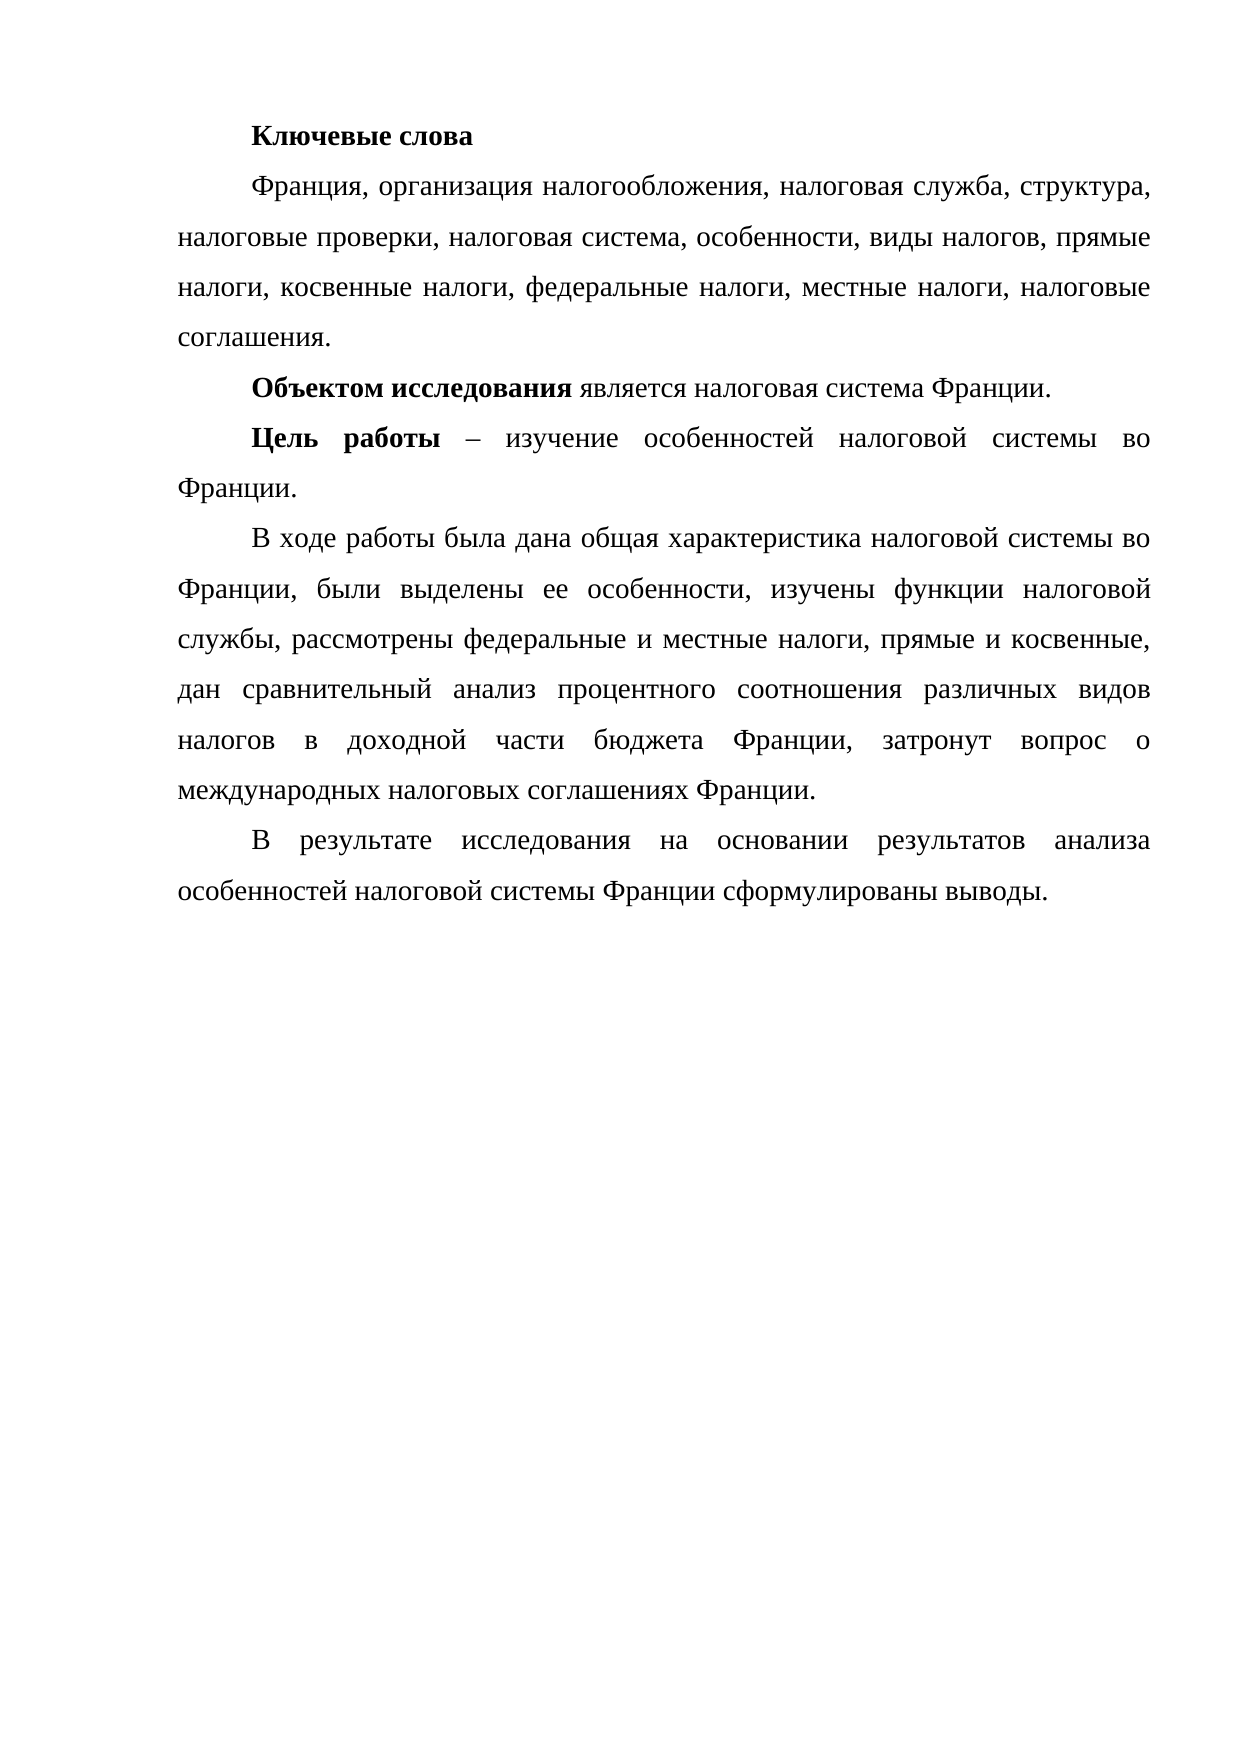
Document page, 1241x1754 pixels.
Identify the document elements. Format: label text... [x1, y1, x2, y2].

text Объектом исследования является налоговая система Франции. [177, 370, 1152, 403]
text Ключевые слова [177, 118, 1152, 152]
text Цель работы – изучение особенностей налоговой системы во Франции. [177, 420, 1152, 504]
text В результате исследования на основании результатов анализа особенностей налоговой системы Франции сформулированы выводы. [177, 822, 1152, 906]
text Франция, организация налогообложения, налоговая служба, структура, налоговые проверки, налоговая система, особенности, виды налогов, прямые налоги, косвенные налоги, федеральные налоги, местные налоги, налоговые соглашения. [177, 168, 1152, 353]
text В ходе работы была дана общая характеристика налоговой системы во Франции, были выделены ее особенности, изучены функции налоговой службы, рассмотрены федеральные и местные налоги, прямые и косвенные, дан сравнительный анализ процентного соотношения различных видов налогов в доходной части бюджета Франции, затронут вопрос о международных налоговых соглашениях Франции. [177, 521, 1152, 806]
